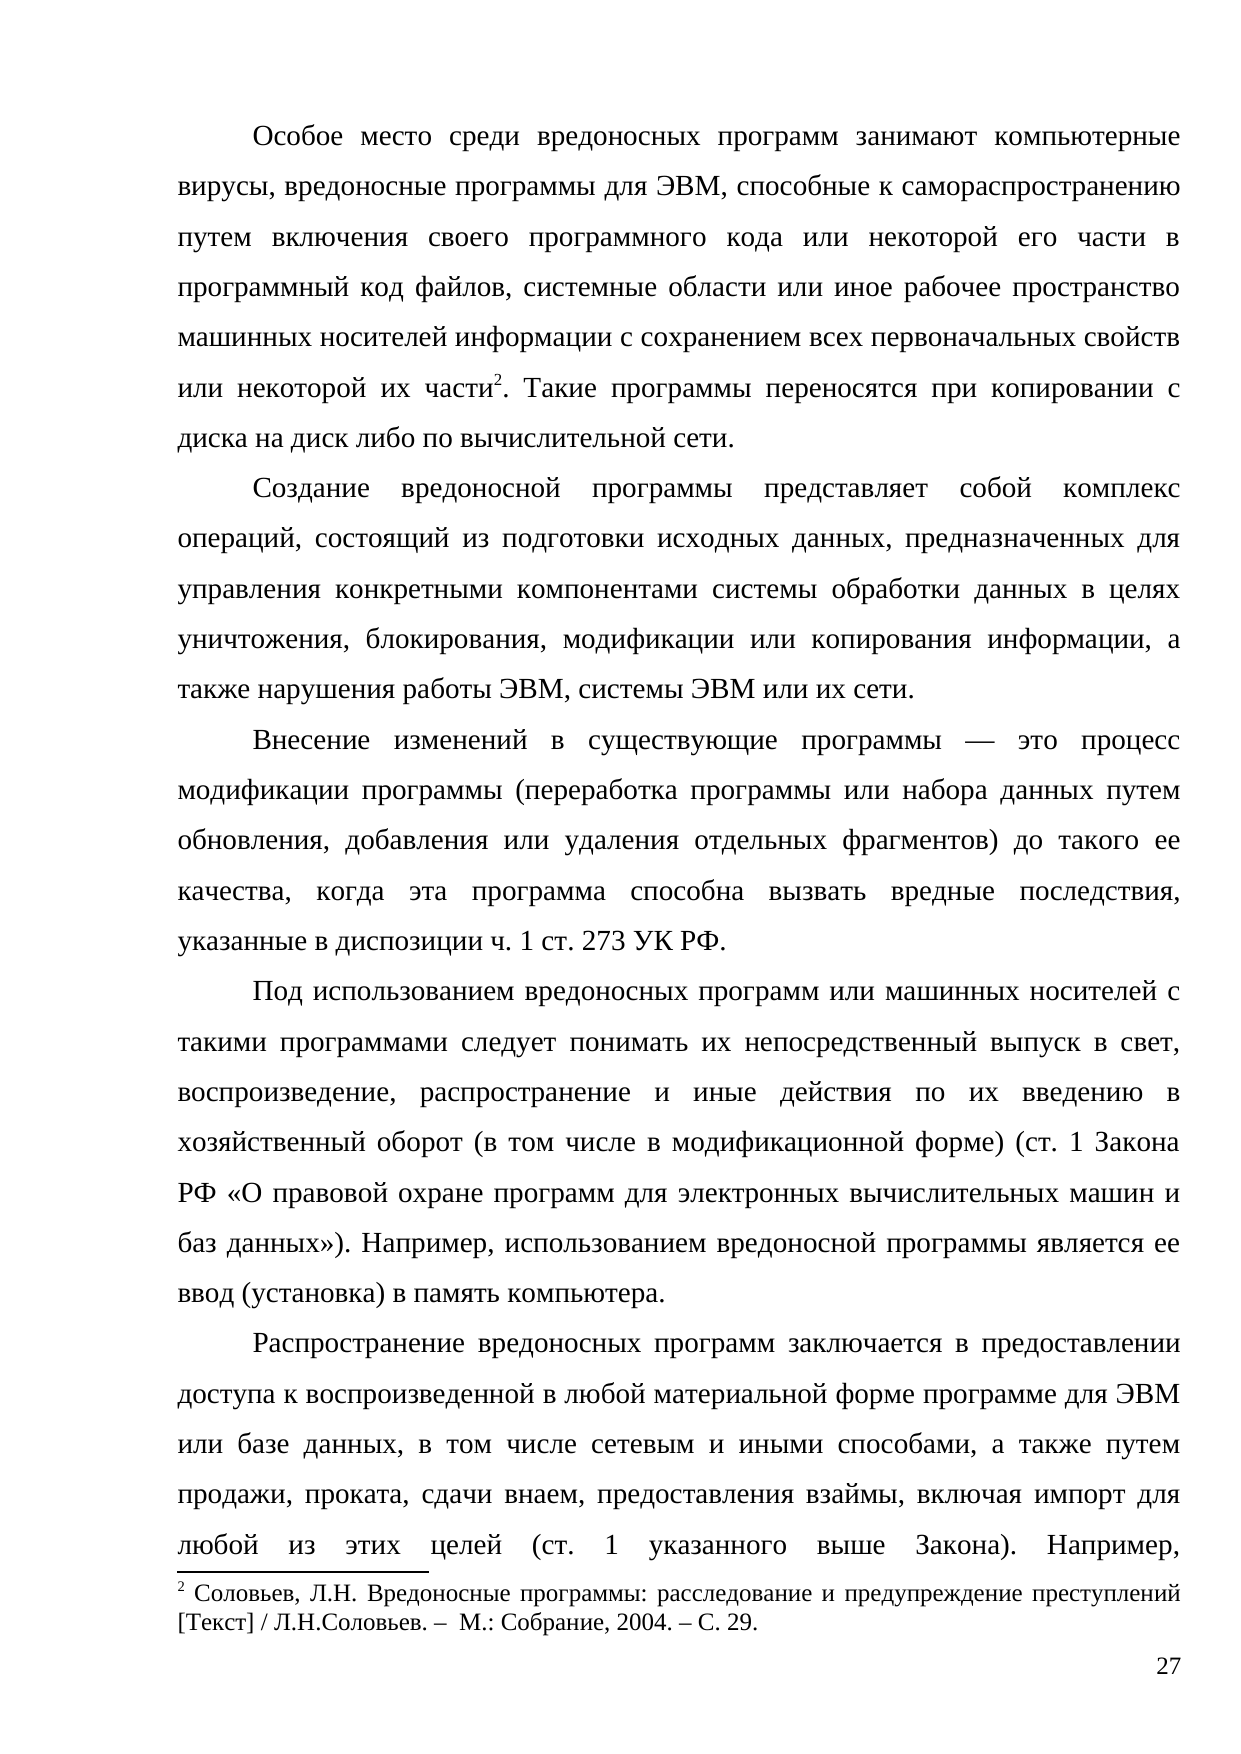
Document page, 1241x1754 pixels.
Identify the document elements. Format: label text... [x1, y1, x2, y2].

text Внесение изменений в существующие программы — это процесс модификации программы (переработка программы или набора данных путем обновления, добавления или удаления отдельных фрагментов) до такого ее качества, когда эта программа способна вызвать вредные последствия, указанные в диспозиции ч. 1 ст. 273 УК РФ. [177, 722, 1181, 957]
text Под использованием вредоносных программ или машинных носителей с такими программами следует понимать их непосредственный выпуск в свет, воспроизведение, распространение и иные действия по их введению в хозяйственный оборот (в том числе в модификационной форме) (ст. 1 Закона РФ «О правовой охране программ для электронных вычислительных машин и баз данных»). Например, использованием вредоносной программы является ее ввод (установка) в память компьютера. [177, 973, 1181, 1309]
text Особое место среди вредоносных программ занимают компьютерные вирусы, вредоносные программы для ЭВМ, способные к самораспространению путем включения своего программного кода или некоторой его части в программный код файлов, системные области или иное рабочее пространство машинных носителей информации с сохранением всех первоначальных свойств или некоторой их части. Такие программы переносятся при копировании с диска на диск либо по вычислительной сети. [177, 118, 1181, 453]
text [177, 1326, 1181, 1560]
text Создание вредоносной программы представляет собой комплекс операций, состоящий из подготовки исходных данных, предназначенных для управления конкретными компонентами системы обработки данных в целях уничтожения, блокирования, модификации или копирования информации, а также нарушения работы ЭВМ, системы ЭВМ или их сети. [177, 470, 1181, 705]
